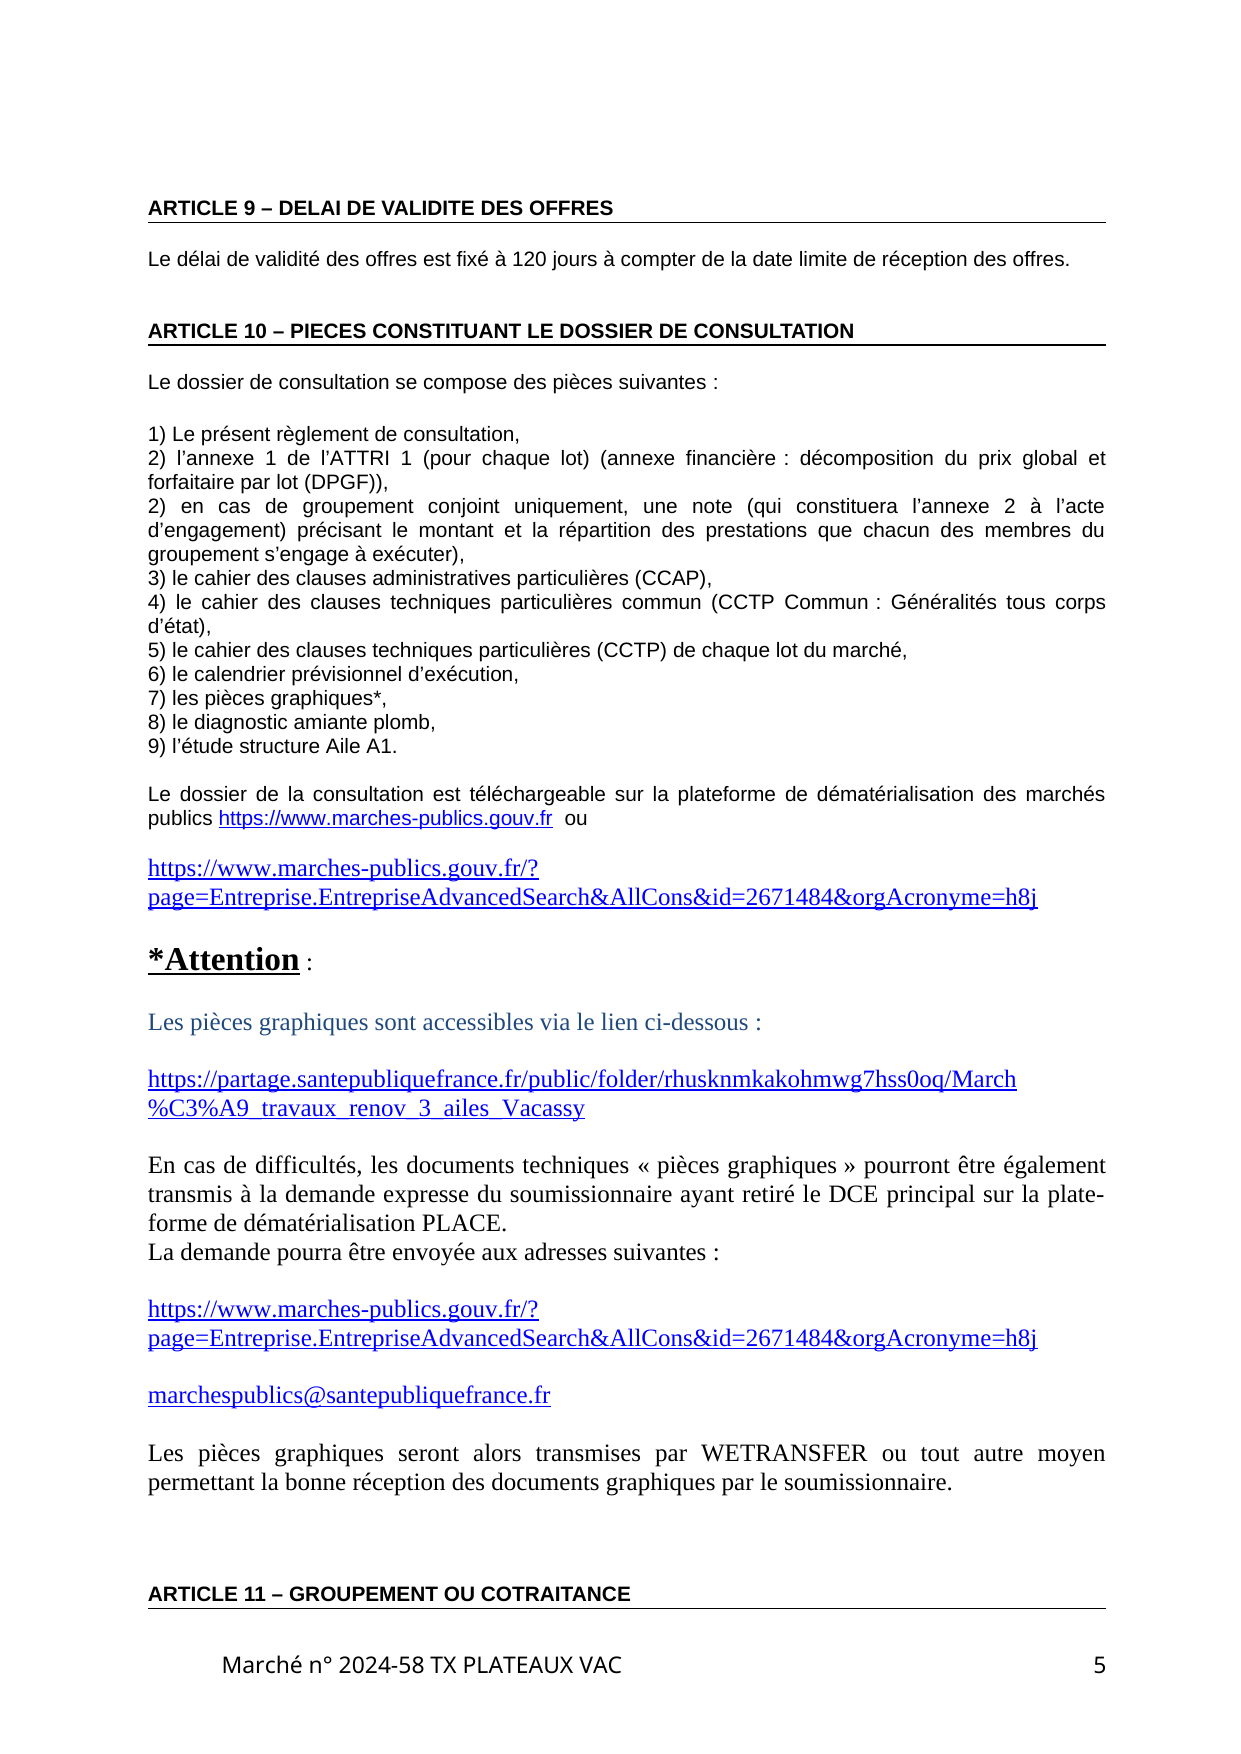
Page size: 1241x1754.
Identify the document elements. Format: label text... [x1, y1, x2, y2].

subtitle ARTICLE 11 – GROUPEMENT OU COTRAITANCE [148, 1582, 1106, 1608]
subtitle ARTICLE 9 – DELAI DE VALIDITE DES OFFRES [148, 196, 1106, 222]
text Les pièces graphiques sont accessibles via le lien ci-dessous : [148, 1007, 1106, 1036]
text https://www.marches-publics.gouv.fr/?page=Entreprise.EntrepriseAdvancedSearch&AllCons&id=2671484&orgAcronyme=h8j [148, 853, 1106, 911]
text 6) le calendrier prévisionnel d’exécution, [148, 662, 1106, 686]
text https://partage.santepubliquefrance.fr/public/folder/rhusknmkakohmwg7hss0oq/March%C3%A9_travaux_renov_3_ailes_Vacassy [148, 1064, 1106, 1122]
text marchespublics@santepubliquefrance.fr [148, 1381, 1106, 1409]
text En cas de difficultés, les documents techniques « pièces graphiques » pourront être également transmis à la demande expresse du soumissionnaire ayant retiré le DCE principal sur la plate-forme de dématérialisation PLACE. [148, 1151, 1106, 1237]
text 4) le cahier des clauses techniques particulières commun (CCTP Commun : Généralités tous corps d’état), [148, 590, 1106, 638]
text 2) l’annexe 1 de l’ATTRI 1 (pour chaque lot) (annexe financière : décomposition du prix global et forfaitaire par lot (DPGF)), [148, 446, 1106, 494]
text 3) le cahier des clauses administratives particulières (CCAP), [148, 566, 1106, 590]
text 5) le cahier des clauses techniques particulières (CCTP) de chaque lot du marché, [148, 638, 1106, 662]
subtitle ARTICLE 10 – PIECES CONSTITUANT LE DOSSIER DE CONSULTATION [148, 318, 1106, 344]
text Le délai de validité des offres est fixé à 120 jours à compter de la date limite de réception des offres. [148, 247, 1106, 271]
text *Attention : [148, 940, 1106, 978]
text Le dossier de consultation se compose des pièces suivantes : [148, 369, 1106, 393]
text 9) l’étude structure Aile A1. [148, 734, 1106, 758]
text Les pièces graphiques seront alors transmises par WETRANSFER ou tout autre moyen permettant la bonne réception des documents graphiques par le soumissionnaire. [148, 1438, 1106, 1496]
text 7) les pièces graphiques*, [148, 686, 1106, 710]
text Le dossier de la consultation est téléchargeable sur la plateforme de dématérialisation des marchés publics https://www.marches-publics.gouv.fr ou [148, 782, 1106, 829]
text https://www.marches-publics.gouv.fr/?page=Entreprise.EntrepriseAdvancedSearch&AllCons&id=2671484&orgAcronyme=h8j [148, 1294, 1106, 1352]
text 1) Le présent règlement de consultation, [148, 422, 1106, 446]
text 8) le diagnostic amiante plomb, [148, 710, 1106, 734]
text 2) en cas de groupement conjoint uniquement, une note (qui constituera l’annexe 2 à l’acte d’engagement) précisant le montant et la répartition des prestations que chacun des membres du groupement s’engage à exécuter), [148, 494, 1106, 566]
text La demande pourra être envoyée aux adresses suivantes : [148, 1237, 1106, 1266]
